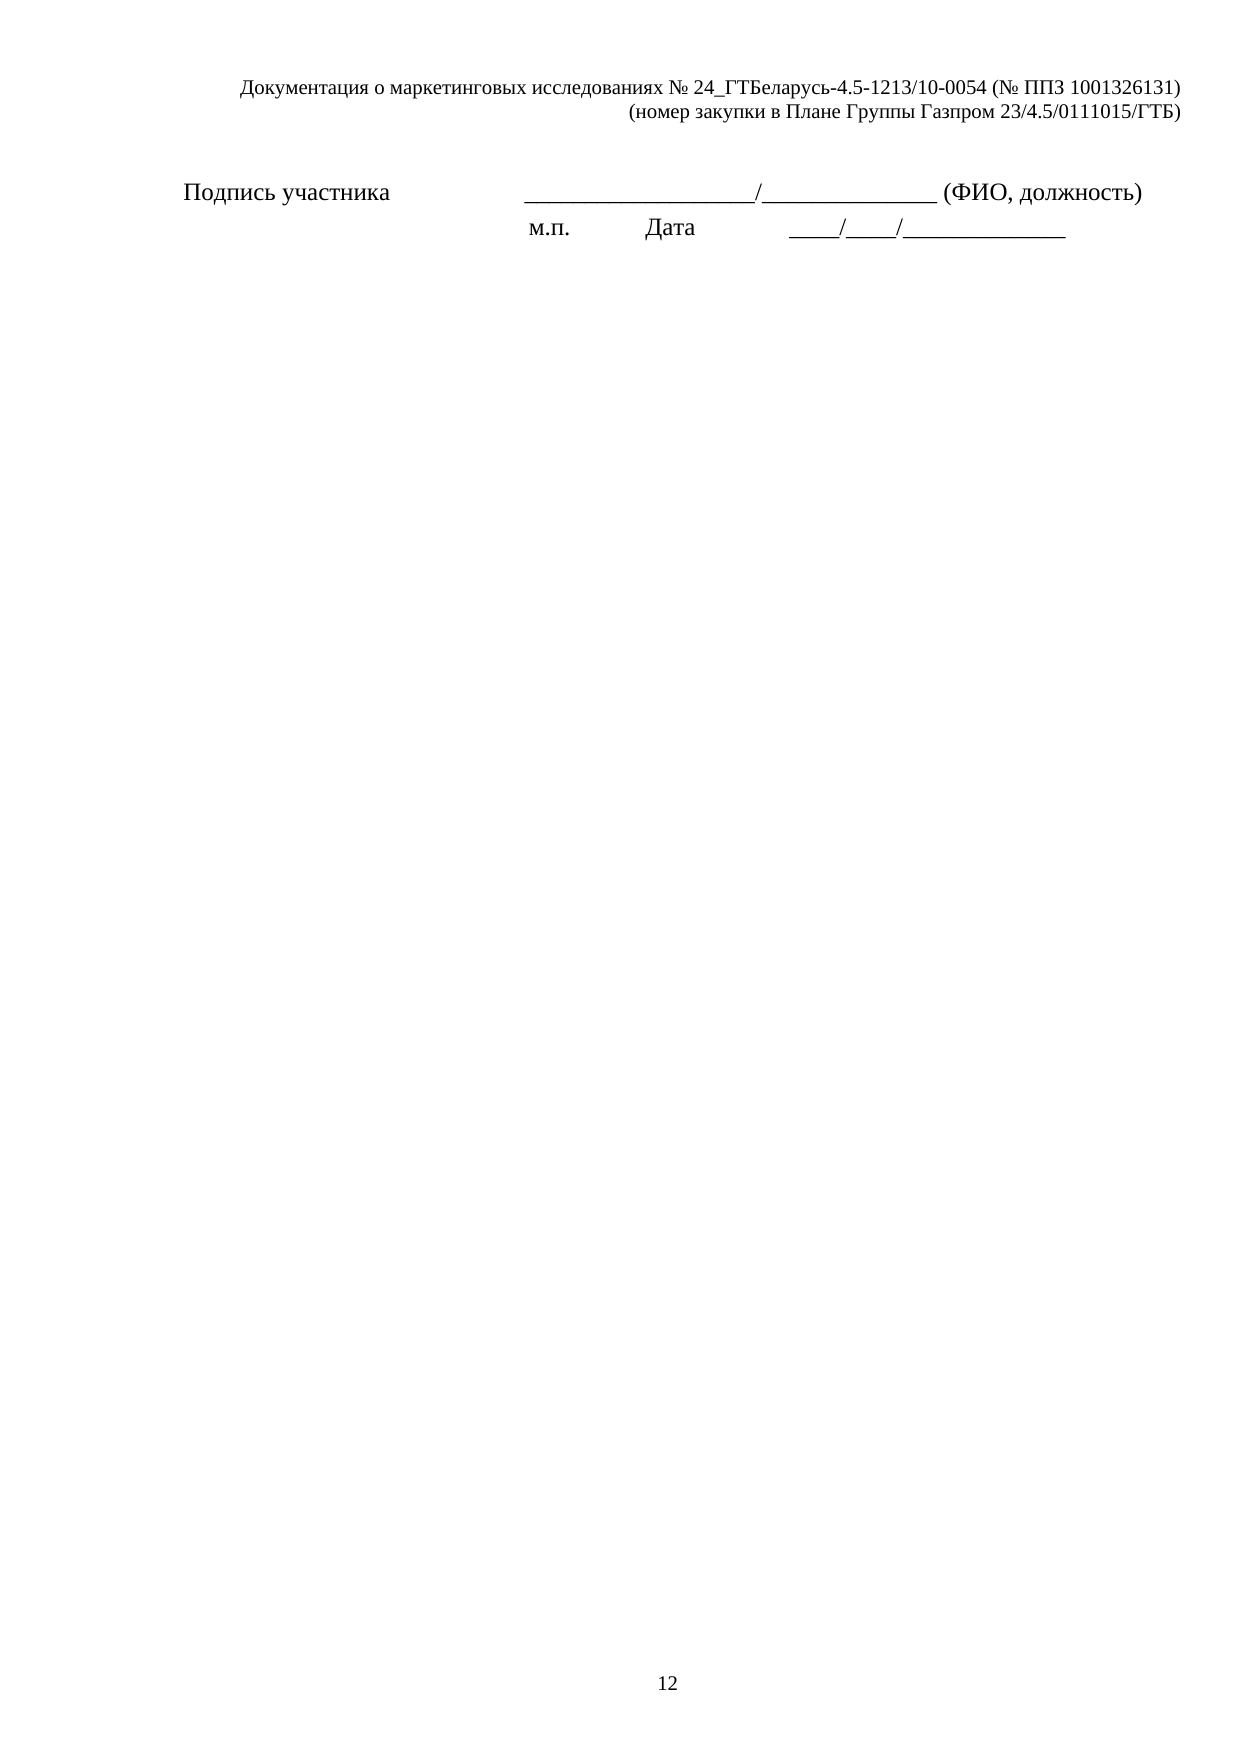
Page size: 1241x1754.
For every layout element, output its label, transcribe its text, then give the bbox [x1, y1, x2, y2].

text м.п. Дата ____/____/_____________ [183, 212, 1211, 241]
text Подпись участника /______________ (ФИО, должность) [183, 177, 1211, 206]
